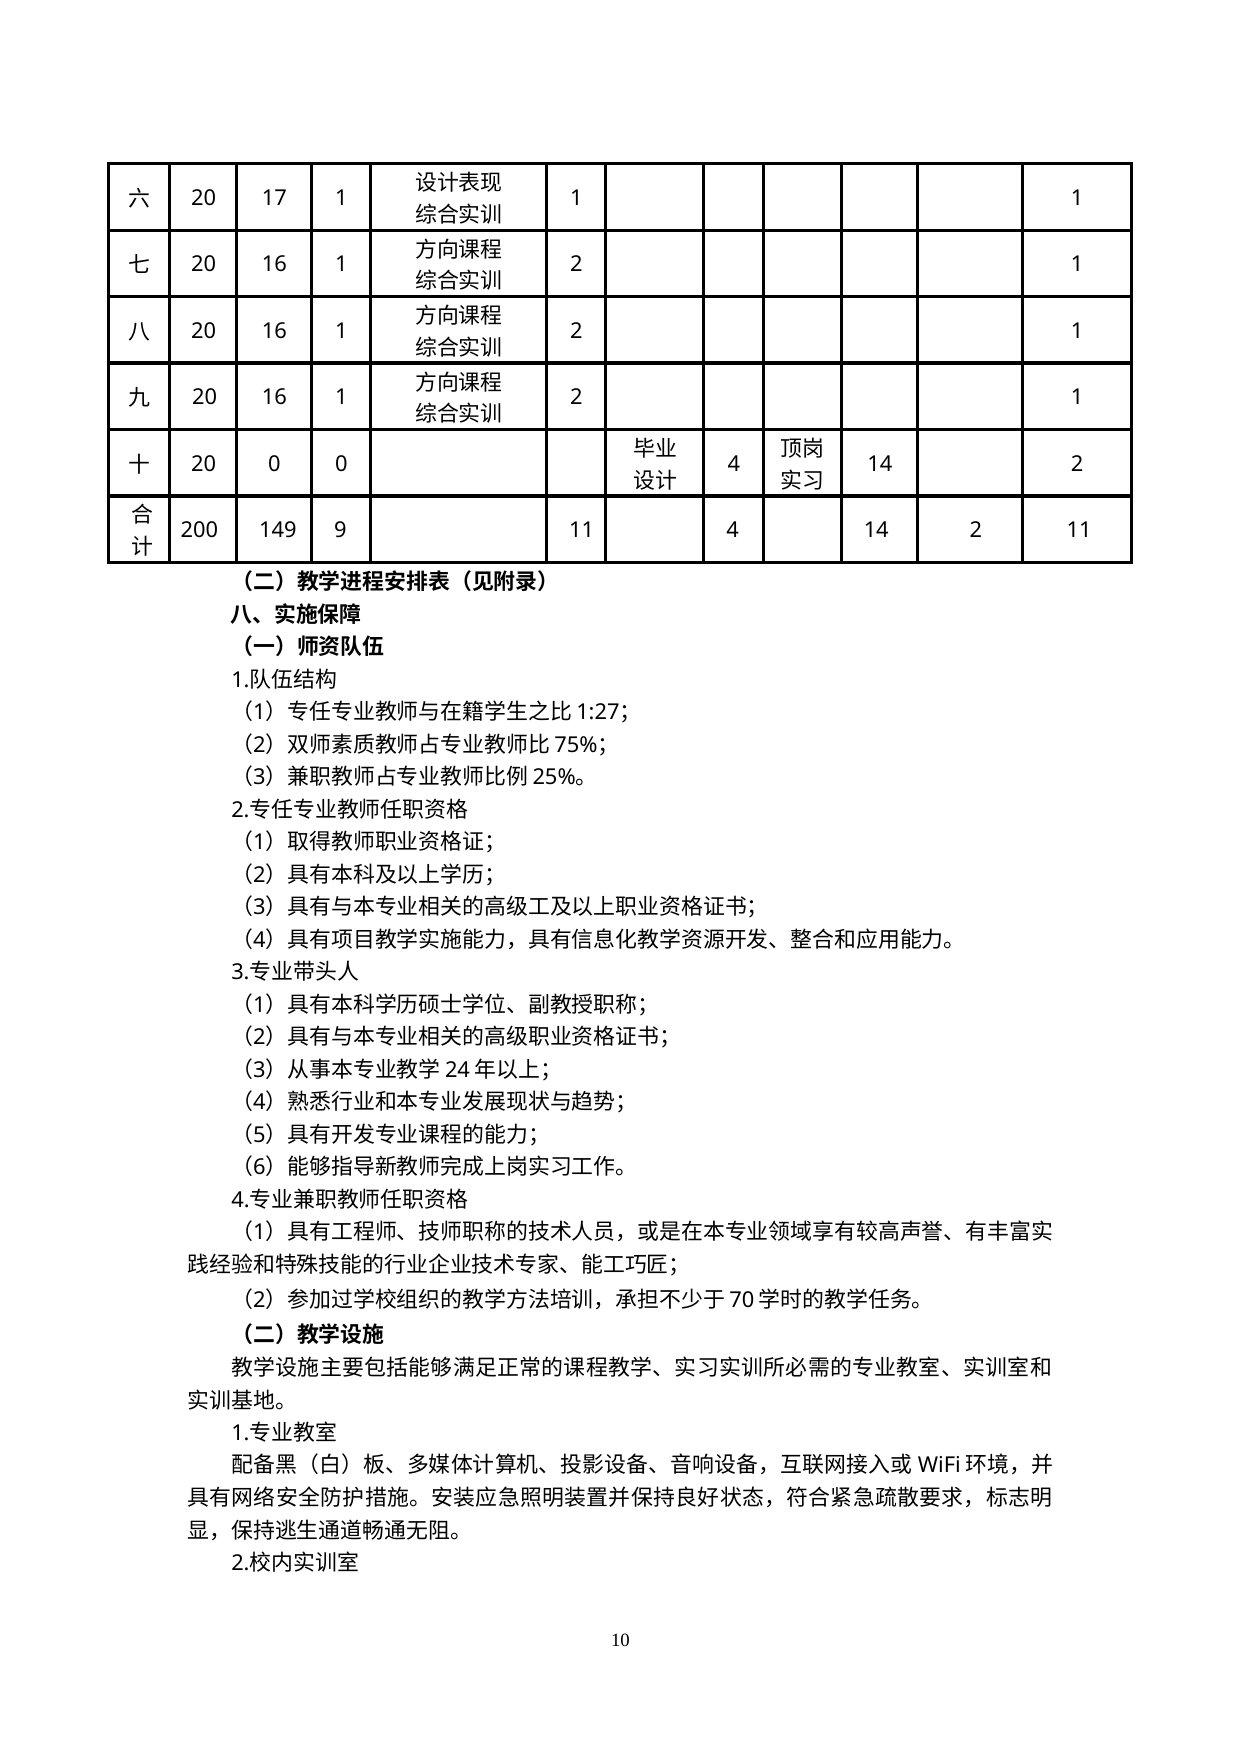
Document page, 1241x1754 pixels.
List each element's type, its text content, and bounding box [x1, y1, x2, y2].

table_cell 20 [171, 232, 235, 295]
table_cell [372, 498, 545, 561]
table_cell [843, 165, 916, 228]
text 4.专业兼职教师任职资格 [187, 1181, 1053, 1214]
text 2.校内实训室 [187, 1545, 1053, 1577]
table_cell 1 [1024, 165, 1130, 228]
table_cell 2 [548, 232, 604, 295]
table_cell 1 [313, 298, 369, 361]
text （1）具有工程师、技师职称的技术人员，或是在本专业领域享有较高声誉、有丰富实践经验和特殊技能的行业企业技术专家、能工巧匠； [187, 1214, 1053, 1279]
text 2.专任专业教师任职资格 [187, 791, 1053, 824]
list （4）熟悉行业和本专业发展现状与趋势； [187, 1084, 1053, 1116]
table_cell 4 [705, 498, 762, 561]
text 1.专业教室 [187, 1415, 1053, 1447]
table_cell [919, 232, 1021, 295]
table_cell 2 [548, 298, 604, 361]
table_cell [919, 431, 1021, 494]
text （2）参加过学校组织的教学方法培训，承担不少于70学时的教学任务。 [187, 1279, 1053, 1314]
table_cell 1 [1024, 232, 1130, 295]
table_cell 毕业 设计 [607, 431, 702, 494]
text （6）能够指导新教师完成上岗实习工作。 [187, 1149, 1053, 1181]
table_cell 16 [238, 232, 310, 295]
table_cell 4 [705, 431, 762, 494]
table_cell 2 [919, 498, 1021, 561]
table_cell 16 [238, 298, 310, 361]
table_cell 11 [548, 498, 604, 561]
text （一）师资队伍 [187, 629, 1053, 661]
table_cell 0 [238, 431, 310, 494]
list （3）从事本专业教学24年以上； [187, 1051, 1053, 1084]
table_cell 1 [1024, 298, 1130, 361]
table_cell 14 [843, 431, 916, 494]
table_cell 顶岗 实习 [765, 431, 840, 494]
table_cell [765, 165, 840, 228]
table_cell [705, 298, 762, 361]
table_cell [919, 165, 1021, 228]
table_cell 十 [110, 431, 168, 494]
table_cell 方向课程 综合实训 [372, 365, 545, 428]
text 配备黑（白）板、多媒体计算机、投影设备、音响设备，互联网接入或WiFi环境，并具有网络安全防护措施。安装应急照明装置并保持良好状态，符合紧急疏散要求，标志明显，保持逃生通道畅通无阻。 [187, 1447, 1053, 1545]
table_cell 20 [171, 298, 235, 361]
table_cell 1 [548, 165, 604, 228]
table_cell 设计表现 综合实训 [372, 165, 545, 228]
table_cell [843, 232, 916, 295]
text （2）双师素质教师占专业教师比75%； [187, 726, 1053, 759]
table_cell 方向课程 综合实训 [372, 232, 545, 295]
table_cell 1 [1024, 365, 1130, 428]
list （2）具有与本专业相关的高级职业资格证书； [187, 1019, 1053, 1051]
text （2）具有本科及以上学历； [187, 856, 1053, 889]
text （二）教学进程安排表（见附录） [187, 564, 1053, 596]
list （1）具有本科学历硕士学位、副教授职称； [187, 986, 1053, 1019]
table_cell 1 [313, 165, 369, 228]
text （4）具有项目教学实施能力，具有信息化教学资源开发、整合和应用能力。 [187, 921, 1053, 954]
table_cell [765, 365, 840, 428]
table_cell [607, 498, 702, 561]
table_cell [843, 298, 916, 361]
table_cell 20 [171, 365, 235, 428]
table_cell 11 [1024, 498, 1130, 561]
table_cell 九 [110, 365, 168, 428]
table_cell [607, 365, 702, 428]
table_cell 七 [110, 232, 168, 295]
table_cell [705, 365, 762, 428]
table_cell [607, 298, 702, 361]
table_cell [919, 298, 1021, 361]
table_cell 六 [110, 165, 168, 228]
text （3）具有与本专业相关的高级工及以上职业资格证书； [187, 889, 1053, 921]
table_cell 17 [238, 165, 310, 228]
table_cell 14 [843, 498, 916, 561]
table_cell 合计 [110, 498, 168, 561]
table_cell 16 [238, 365, 310, 428]
table_cell 方向课程 综合实训 [372, 298, 545, 361]
table_cell [607, 165, 702, 228]
text （1）专任专业教师与在籍学生之比1:27； [187, 694, 1053, 726]
table_cell 八 [110, 298, 168, 361]
table_cell [765, 498, 840, 561]
table_cell [705, 165, 762, 228]
table_cell 9 [313, 498, 369, 561]
table_cell [372, 431, 545, 494]
table_cell 1 [313, 365, 369, 428]
list （5）具有开发专业课程的能力； [187, 1116, 1053, 1149]
list 3.专业带头人 [187, 954, 1053, 986]
table_cell [607, 232, 702, 295]
table_cell 1 [313, 232, 369, 295]
table_cell 200 [171, 498, 235, 561]
text 教学设施主要包括能够满足正常的课程教学、实习实训所必需的专业教室、实训室和实训基地。 [187, 1350, 1053, 1415]
table_cell [843, 365, 916, 428]
table_cell 2 [1024, 431, 1130, 494]
table_cell 149 [238, 498, 310, 561]
table_cell [765, 232, 840, 295]
table_cell [705, 232, 762, 295]
table_cell [765, 298, 840, 361]
text （1）取得教师职业资格证； [187, 824, 1053, 856]
text （二）教学设施 [187, 1314, 1053, 1350]
table_cell [548, 431, 604, 494]
text 八、实施保障 [187, 596, 1053, 629]
table_cell [919, 365, 1021, 428]
table_cell 0 [313, 431, 369, 494]
text 1.队伍结构 [187, 661, 1053, 694]
table_cell 20 [171, 431, 235, 494]
text （3）兼职教师占专业教师比例25%。 [187, 759, 1053, 791]
table_cell 2 [548, 365, 604, 428]
table_cell 20 [171, 165, 235, 228]
